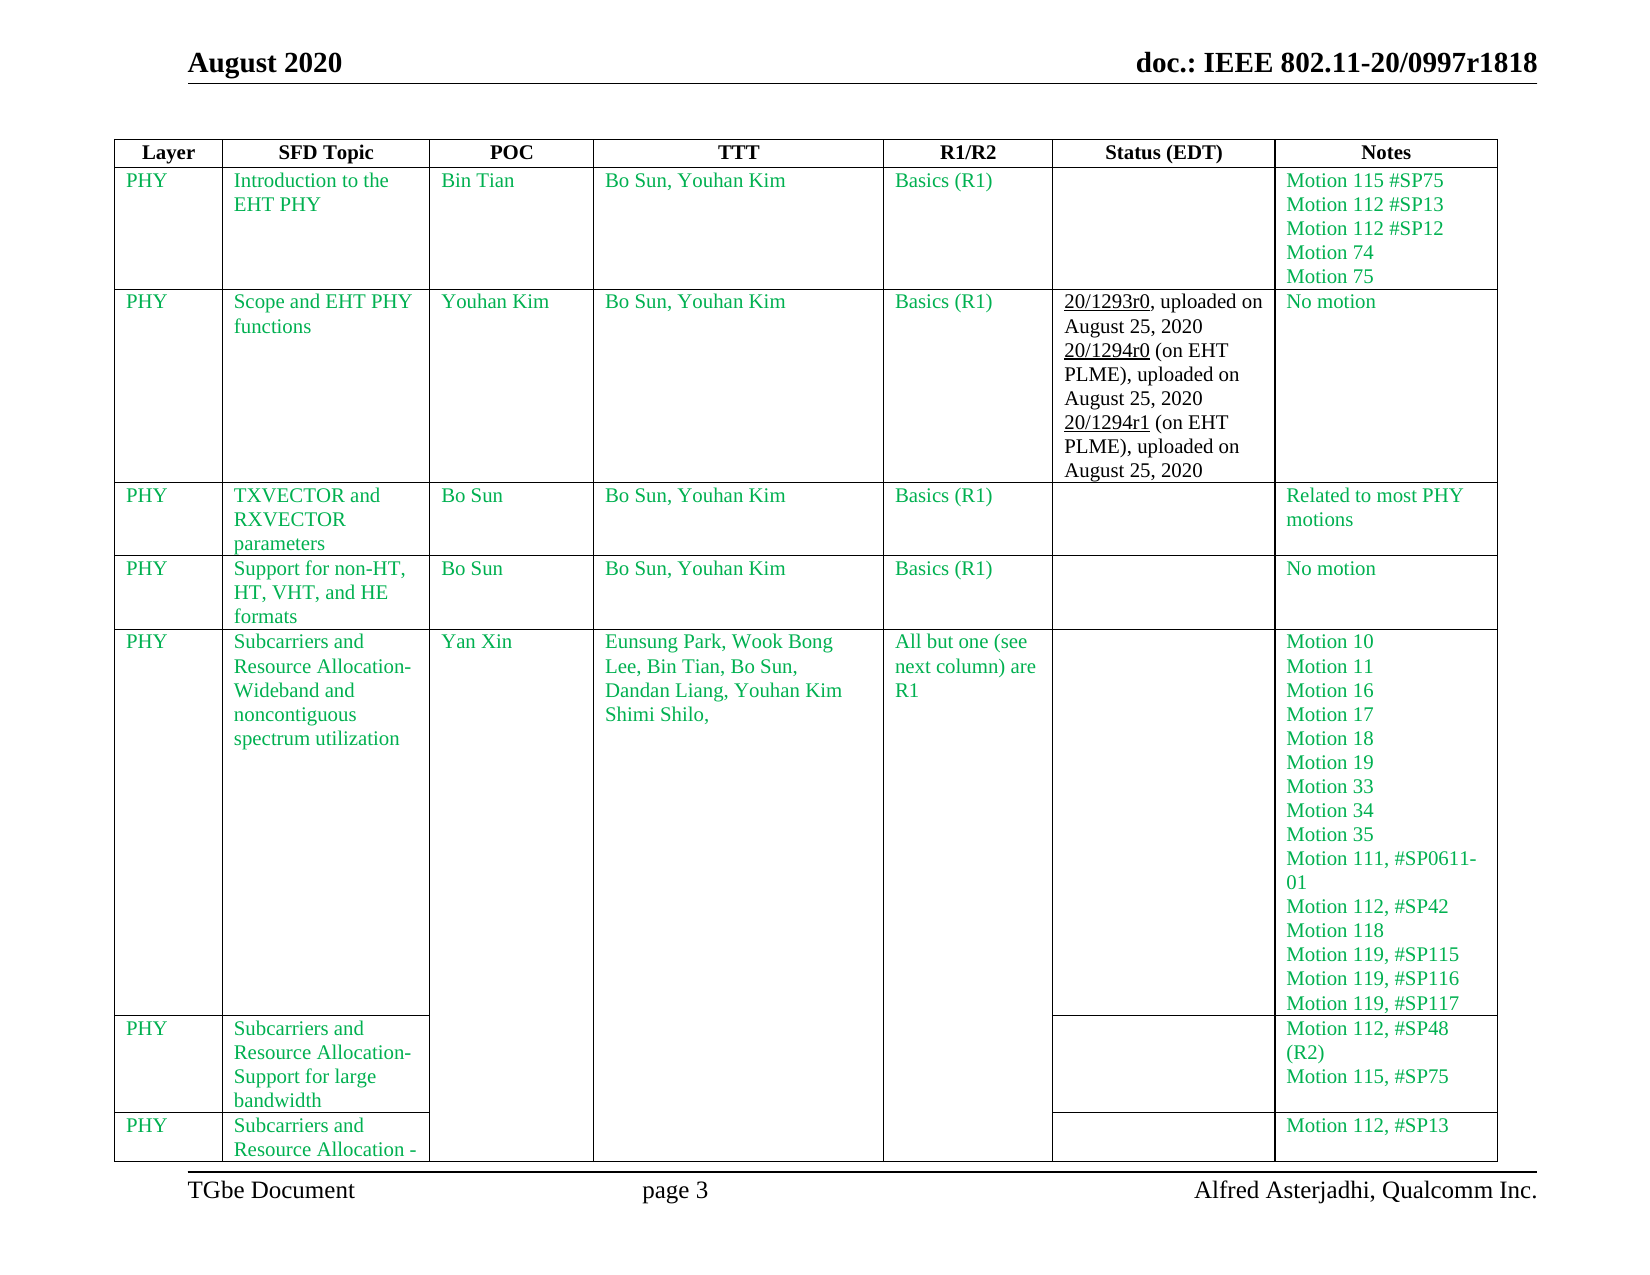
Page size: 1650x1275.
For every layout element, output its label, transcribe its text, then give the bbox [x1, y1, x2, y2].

table_cell [1053, 1113, 1274, 1161]
table_cell Subcarriers and Resource Allocation -Single RU [223, 1113, 429, 1161]
table_header Layer [115, 140, 222, 167]
table_cell PHY [115, 556, 222, 628]
table_cell PHY [115, 630, 222, 1014]
table_cell Eunsung Park, Wook Bong Lee, Bin Tian, Bo Sun, Dandan Liang, Youhan Kim Shimi Shilo, [594, 630, 883, 1161]
table_cell [1053, 168, 1274, 288]
table_cell Basics (R1) [884, 483, 1052, 555]
table_cell [1053, 1016, 1274, 1112]
table_cell Yan Xin [430, 630, 593, 1161]
table_cell PHY [115, 168, 222, 288]
table_cell Bo Sun, Youhan Kim [594, 556, 883, 628]
table_header R1/R2 [884, 140, 1052, 167]
table_cell No motion [1276, 556, 1497, 628]
table_cell PHY [115, 1113, 222, 1161]
table_cell Motion 112, #SP48 (R2) Motion 115, #SP75 [1276, 1016, 1497, 1112]
table_cell Bin Tian [430, 168, 593, 288]
table_cell Subcarriers and Resource Allocation-Support for large bandwidth [223, 1016, 429, 1112]
table_cell Youhan Kim [430, 290, 593, 482]
table_cell [1053, 556, 1274, 628]
table_header POC [430, 140, 593, 167]
table_cell [1053, 483, 1274, 555]
table_cell Bo Sun [430, 483, 593, 555]
table_cell Bo Sun [430, 556, 593, 628]
table_cell Subcarriers and Resource Allocation- Wideband and noncontiguous spectrum utilization [223, 630, 429, 1014]
table_cell All but one (see next column) are R1 [884, 630, 1052, 1161]
table_header TTT [594, 140, 883, 167]
table_cell Related to most PHY motions [1276, 483, 1497, 555]
table_header SFD Topic [223, 140, 429, 167]
table_cell Basics (R1) [884, 556, 1052, 628]
table_header Status (EDT) [1053, 140, 1274, 167]
table_cell PHY [115, 483, 222, 555]
table_cell Introduction to the EHT PHY [223, 168, 429, 288]
table_cell 20/1293r0, uploaded on August 25, 2020 20/1294r0 (on EHT PLME), uploaded on August 25, 2020 20/1294r1 (on EHT PLME), uploaded on August 25, 2020 [1053, 290, 1274, 482]
table_cell Motion 112, #SP13 [1276, 1113, 1497, 1161]
table_cell Bo Sun, Youhan Kim [594, 168, 883, 288]
table_cell Bo Sun, Youhan Kim [594, 483, 883, 555]
table_cell Scope and EHT PHY functions [223, 290, 429, 482]
table_cell Support for non-HT, HT, VHT, and HE formats [223, 556, 429, 628]
table_cell [1053, 630, 1274, 1014]
table_header Notes [1276, 140, 1497, 167]
table_cell Basics (R1) [884, 168, 1052, 288]
table_cell PHY [115, 290, 222, 482]
table_cell TXVECTOR and RXVECTOR parameters [223, 483, 429, 555]
table_cell PHY [115, 1016, 222, 1112]
table_cell Motion 10 Motion 11 Motion 16 Motion 17 Motion 18 Motion 19 Motion 33 Motion 34 Motion 35 Motion 111, #SP0611-01 Motion 112, #SP42 Motion 118 Motion 119, #SP115 Motion 119, #SP116 Motion 119, #SP117 [1276, 630, 1497, 1014]
table_cell Motion 115 #SP75 Motion 112 #SP13 Motion 112 #SP12 Motion 74 Motion 75 [1276, 168, 1497, 288]
table_cell Bo Sun, Youhan Kim [594, 290, 883, 482]
table_cell Basics (R1) [884, 290, 1052, 482]
table_cell No motion [1276, 290, 1497, 482]
